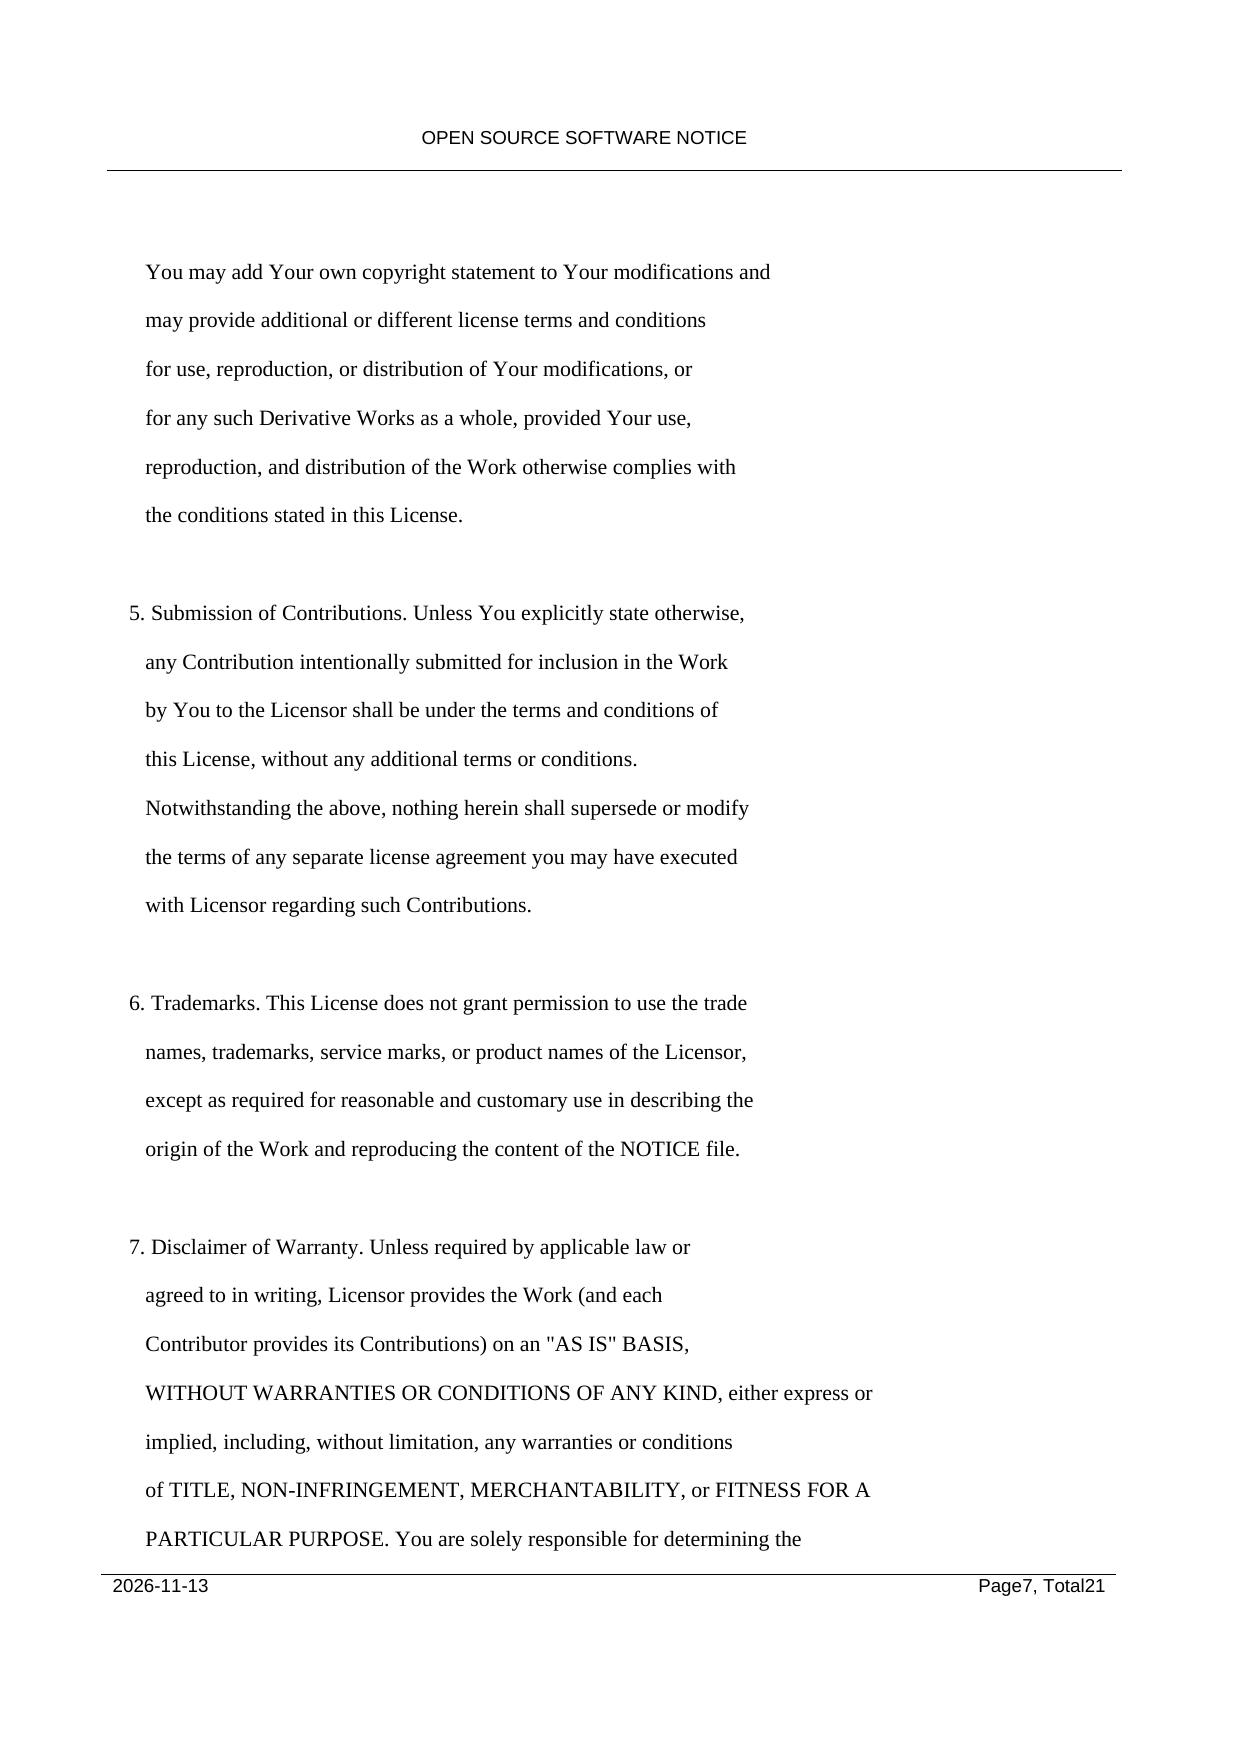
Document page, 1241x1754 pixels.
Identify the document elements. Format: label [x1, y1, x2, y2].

text [112, 206, 1128, 1555]
